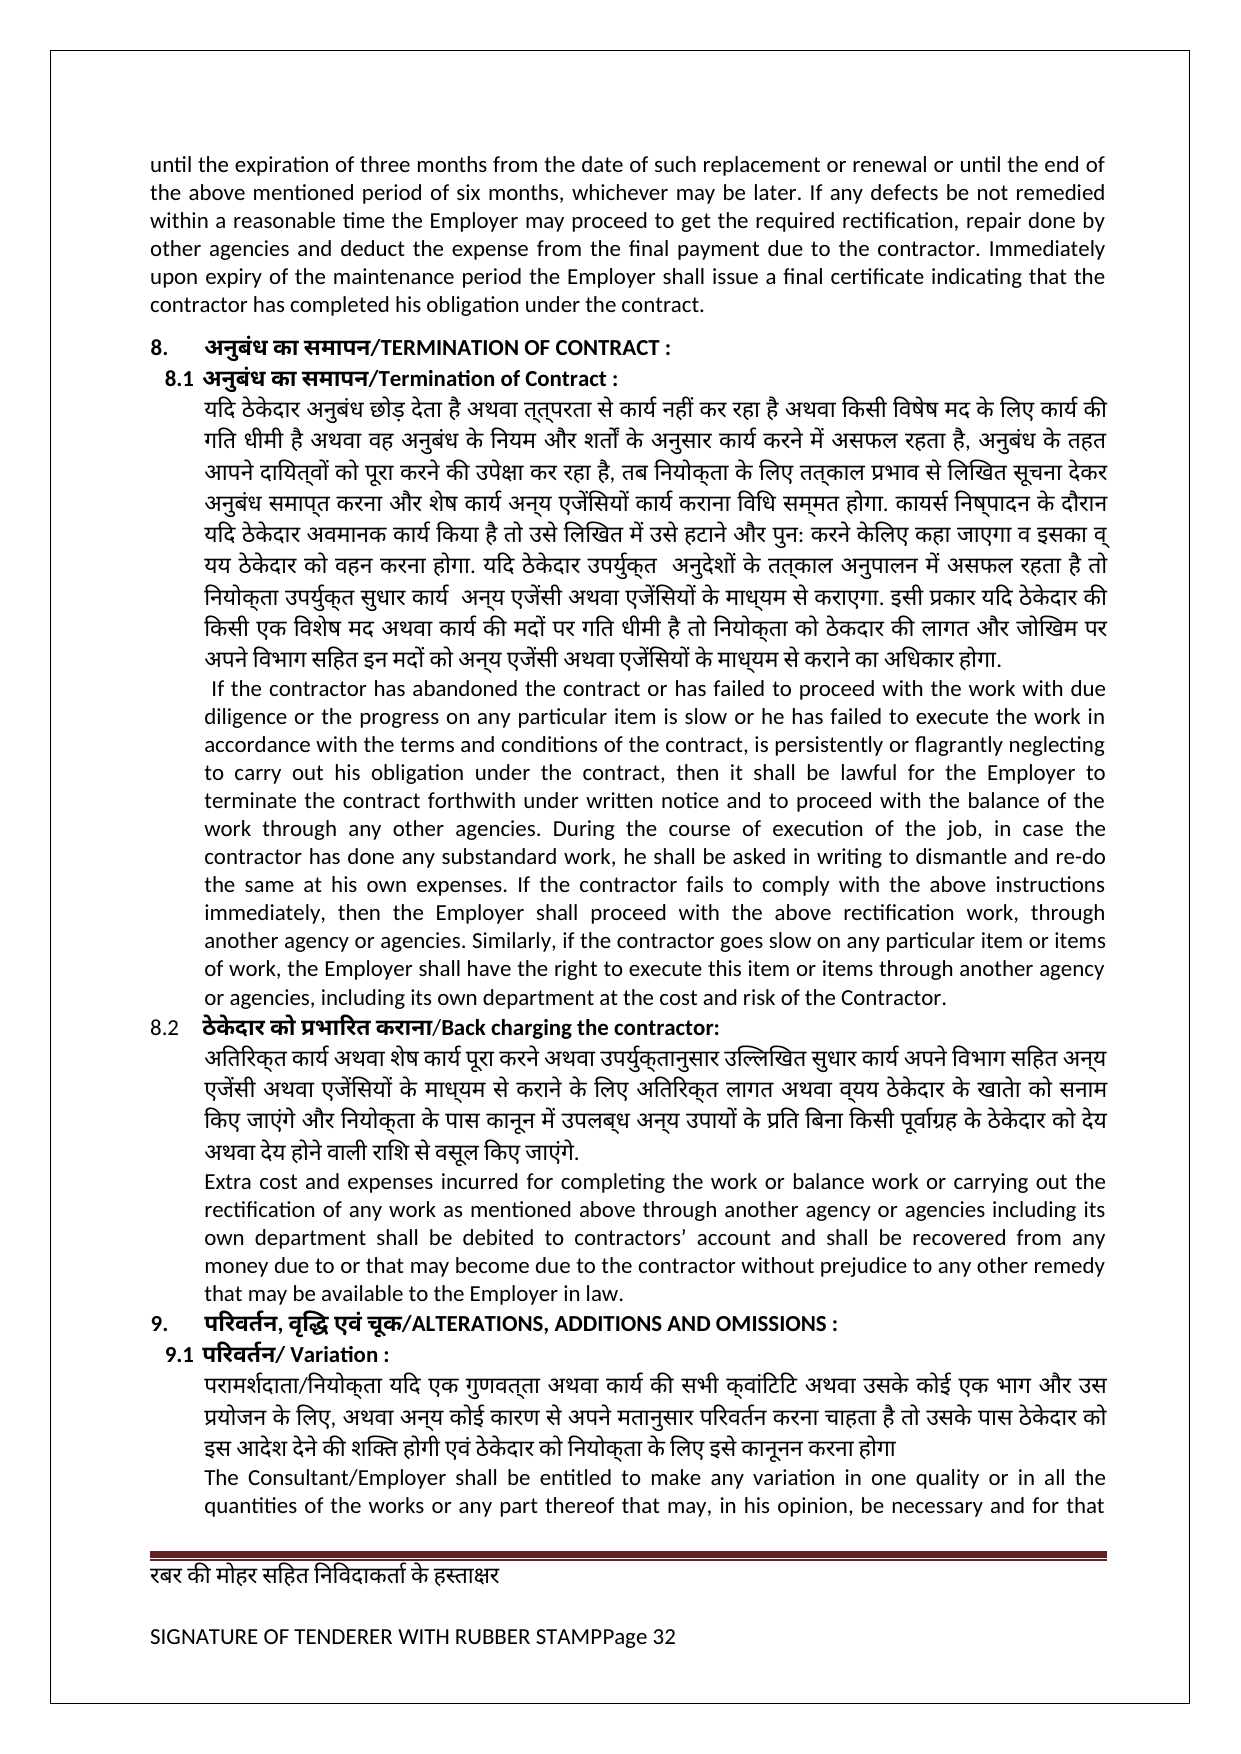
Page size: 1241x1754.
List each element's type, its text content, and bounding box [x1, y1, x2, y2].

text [150, 150, 1107, 318]
text यदि ठेकेदार अनुबंध छोड़ देता है अथवा त्‍त्‍परता से कार्य नहीं कर रहा है अथवा किसी विषेष मद के लिए कार्य की गति धीमी है अथवा वह अनुबंध के नियम और शर्तों के अनुसार कार्य करने में असफल रहता है, अनुबंध के तहत आपने दायित्‍वों को पूरा करने की उपेक्षा कर रहा है, तब नियोक्‍ता के लिए तत्‍काल प्रभाव से लिखित सूचना देकर अनुबंध समाप्‍त करना और शेष कार्य अन्‍य एजेंसियों कार्य कराना विधि सम्‍मत होगा. कायर्स निष्‍पादन के दौरान यदि ठेकेदार अवमानक कार्य किया है तो उसे लिखित में उसे हटाने और पुन: करने केलिए कहा जाएगा व इसका व्‍यय ठेकेदार को वहन करना होगा. यदि ठेकेदार उपर्युक्‍त अनुदेशों के तत्‍काल अनुपालन में असफल रहता है तो नियोक्‍ता उपर्युक्‍त सुधार कार्य अन्‍य एजेंसी अथवा एजेंसियों के माध्‍यम से कराएगा. इसी प्रकार यदि ठेकेदार की किसी एक विशेष मद अथवा कार्य की मदों पर गति धीमी है तो नियोक्‍ता को ठेकदार की लागत और जोखिम पर अपने विभाग सहित इन मदों को अन्‍य एजेंसी अथवा एजेंसियों के माध्‍यम से कराने का अधिकार होगा. [204, 393, 1107, 674]
list अनुबंध का समापन/TERMINATION OF CONTRACT : [150, 331, 1107, 362]
text 8.2 ठेकेदार को प्रभारित कराना/Back charging the contractor: [150, 1011, 1107, 1042]
text Extra cost and expenses incurred for completing the work or balance work or carrying out the rectification of any work as mentioned above through another agency or agencies including its own department shall be debited to contractors’ account and shall be recovered from any money due to or that may become due to the contractor without prejudice to any other remedy that may be available to the Employer in law. [204, 1167, 1107, 1307]
text परामर्शदाता/नियोक्‍ता यदि एक गुणवत्‍ता अथवा कार्य की सभी क्‍वांटिटि अथवा उसके कोई एक भाग और उस प्रयोजन के लिए, अथवा अन्‍य कोई कारण से अपने मतानुसार परिवर्तन करना चाहता है तो उसके पास ठेकेदार को इस आदेश देने की शक्ति होगी एवं ठेकेदार को नियोक्‍ता के लिए इसे कानूनन करना होगा [204, 1369, 1107, 1463]
text अतिरिक्‍त कार्य अथवा शेष कार्य पूरा करने अथवा उपर्युक्‍तानुसार उल्लिखित सुधार कार्य अपने विभाग सहित अन्‍य एजेंसी अथवा एजेंसियों के माध्‍यम से कराने के लिए अतिरिक्‍त लागत अथवा व्‍यय ठेकेदार के खातेा को सनाम किए जाएंगे और नियोक्‍ता के पास कानून में उपलब्‍ध अन्‍य उपायों के प्रति बिना किसी पूर्वाग्रह के ठेकेदार को देय अथवा देय होने वाली राशि से वसूल किए जाएंगे. [204, 1042, 1107, 1167]
list अनुबंध का समापन/Termination of Contract : [164, 362, 1107, 393]
list परिवर्तन/ Variation : [164, 1338, 1107, 1369]
text If the contractor has abandoned the contract or has failed to proceed with the work with due diligence or the progress on any particular item is slow or he has failed to execute the work in accordance with the terms and conditions of the contract, is persistently or flagrantly neglecting to carry out his obligation under the contract, then it shall be lawful for the Employer to terminate the contract forthwith under written notice and to proceed with the balance of the work through any other agencies. During the course of execution of the job, in case the contractor has done any substandard work, he shall be asked in writing to dismantle and re-do the same at his own expenses. If the contractor fails to comply with the above instructions immediately, then the Employer shall proceed with the above rectification work, through another agency or agencies. Similarly, if the contractor goes slow on any particular item or items of work, the Employer shall have the right to execute this item or items through another agency or agencies, including its own department at the cost and risk of the Contractor. [204, 674, 1107, 1011]
list परिवर्तन, वृद्धि एवं चूक/ALTERATIONS, ADDITIONS AND OMISSIONS : [150, 1307, 1107, 1338]
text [204, 1463, 1107, 1519]
